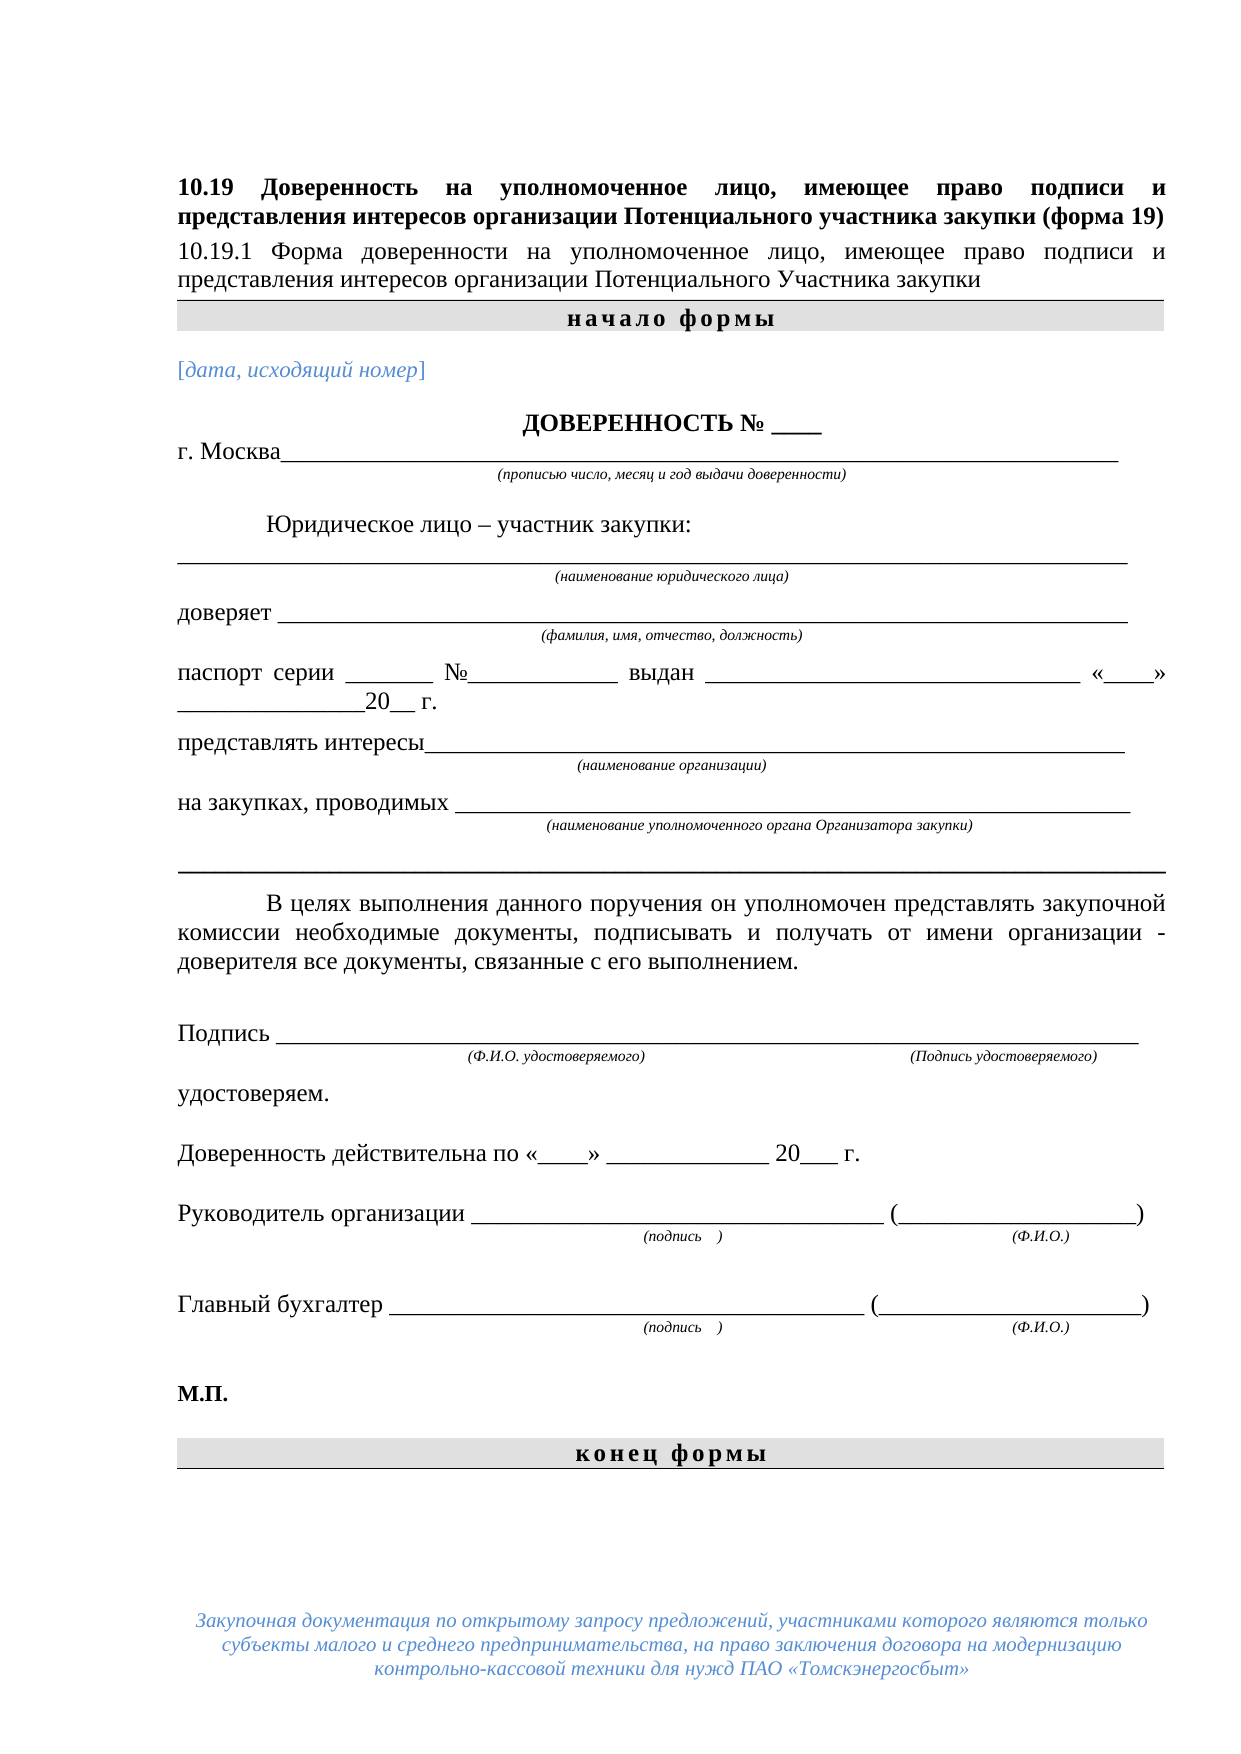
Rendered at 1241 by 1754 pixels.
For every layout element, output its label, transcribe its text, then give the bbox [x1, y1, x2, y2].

text М.П. [177, 1380, 1167, 1406]
text Доверенность действительна по «____» _____________ 20___ г. [177, 1138, 1167, 1167]
text В целях выполнения данного поручения он уполномочен представлять закупочной комиссии необходимые документы, подписывать и получать от имени организации - доверителя все документы, связанные с его выполнением. [177, 888, 1167, 975]
text (подпись ) (Ф.И.О.) [472, 1318, 1167, 1349]
text удостоверяем. [177, 1078, 1167, 1107]
text (подпись ) (Ф.И.О.) [472, 1227, 1167, 1258]
text _______________________________________________________________________________ [177, 847, 1167, 876]
text (наименование уполномоченного органа Организатора закупки) [177, 816, 1167, 847]
text ____________________________________________________________________________ [177, 538, 1167, 566]
text Юридическое лицо – участник закупки: [177, 509, 1167, 538]
text (прописью число, месяц и год выдачи доверенности) [177, 465, 1167, 496]
text паспорт серии _______ №____________ выдан ______________________________ «____» _______________20__ г. [177, 657, 1167, 715]
text представлять интересы________________________________________________________ [177, 727, 1167, 756]
text Главный бухгалтер ______________________________________ (_____________________) [177, 1289, 1167, 1318]
text Руководитель организации _________________________________ (___________________) [177, 1198, 1167, 1227]
text 10.19 Доверенность на уполномоченное лицо, имеющее право подписи и представления интересов организации Потенциального участника закупки (форма 19) [177, 172, 1167, 229]
text 10.19.1 Форма доверенности на уполномоченное лицо, имеющее право подписи и представления интересов организации Потенциального Участника закупки [177, 236, 1167, 293]
text доверяет ____________________________________________________________________ [177, 597, 1167, 626]
text на закупках, проводимых ______________________________________________________ [177, 787, 1167, 816]
text начало формы [177, 301, 1164, 331]
text (наименование юридического лица) [177, 566, 1167, 597]
text (Ф.И.О. удостоверяемого) (Подпись удостоверяемого) [325, 1047, 1167, 1078]
text г. Москва___________________________________________________________________ [177, 436, 1167, 465]
text (наименование организации) [177, 756, 1167, 787]
text ДОВЕРЕННОСТЬ № ____ [177, 408, 1167, 436]
text (фамилия, имя, отчество, должность) [177, 626, 1167, 657]
text конец формы [177, 1438, 1164, 1468]
text Подпись _____________________________________________________________________ [177, 1018, 1167, 1047]
text [дата, исходящий номер] [177, 356, 1167, 383]
